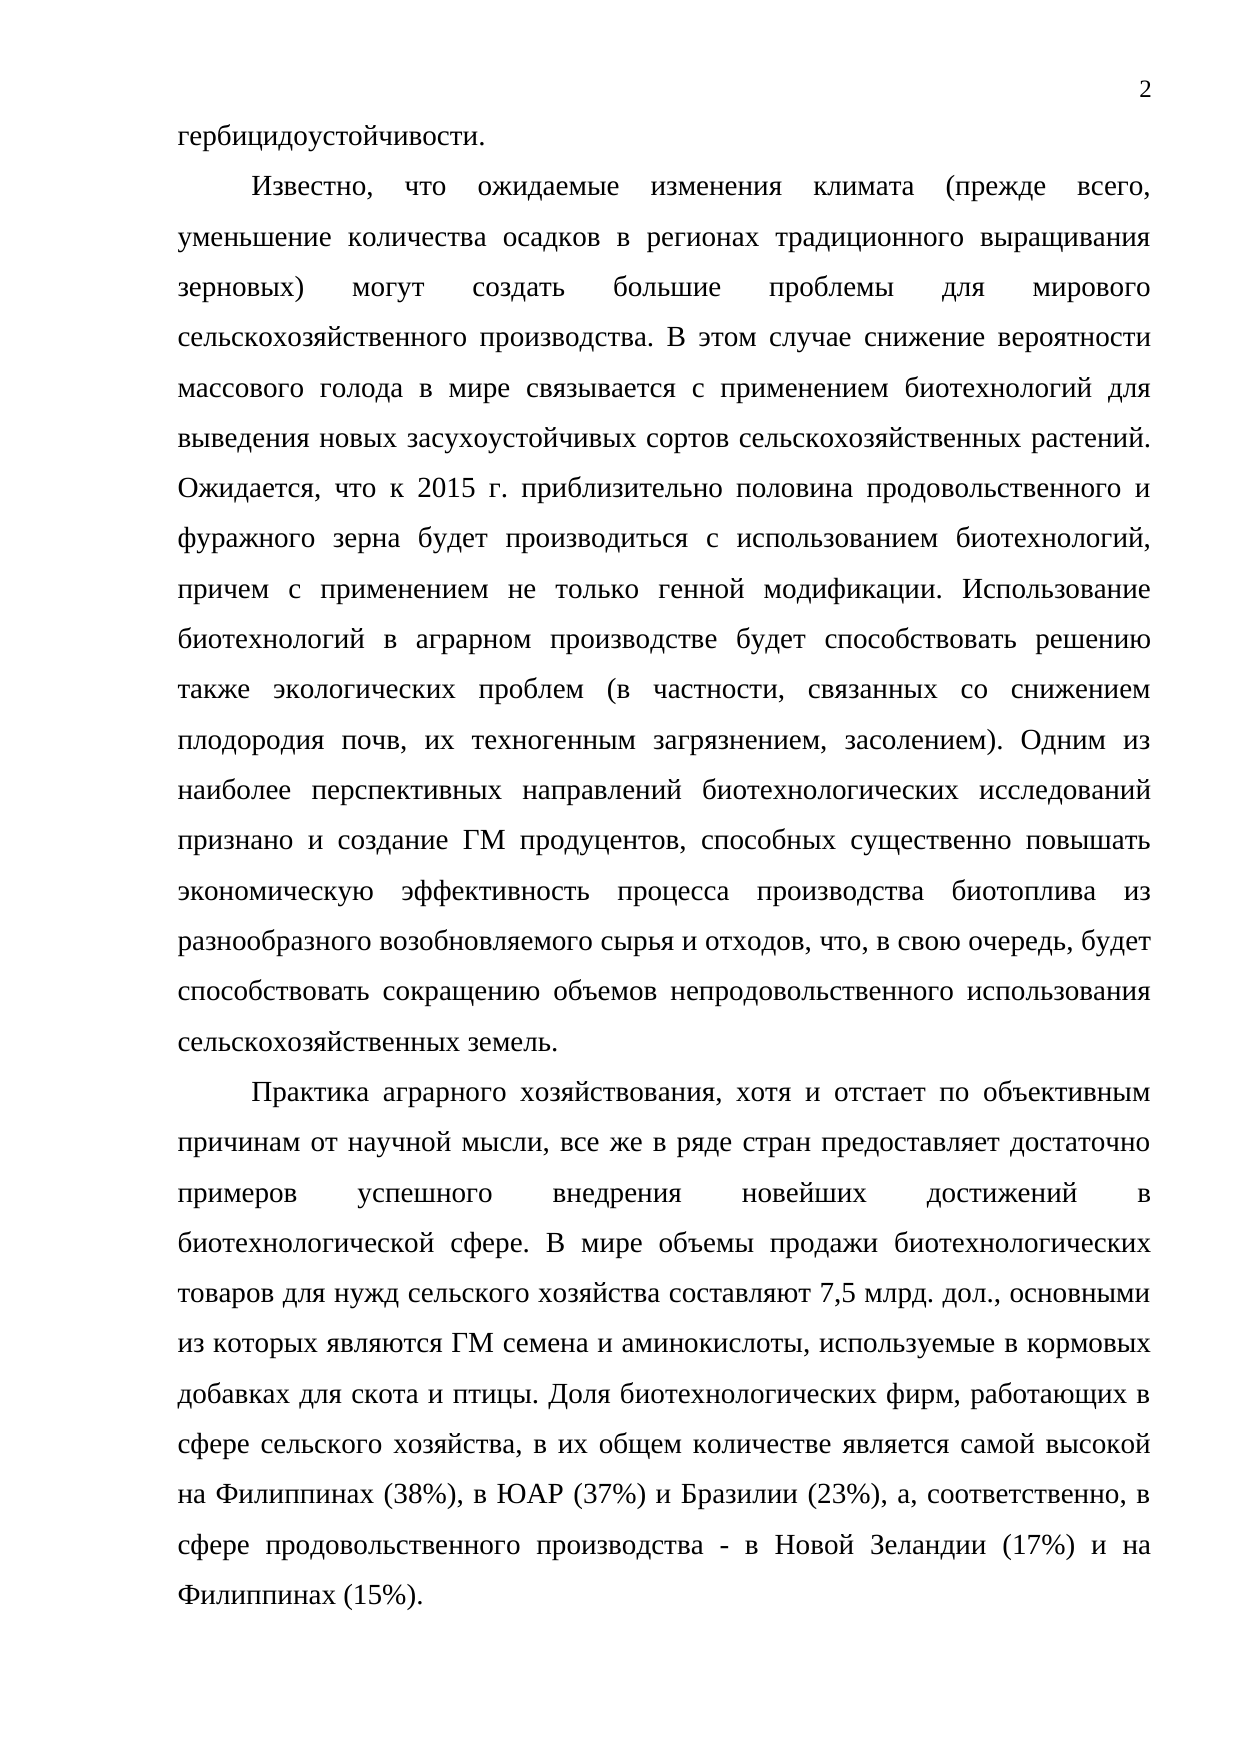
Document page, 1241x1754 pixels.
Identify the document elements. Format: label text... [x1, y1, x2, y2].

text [177, 118, 1152, 152]
text Известно, что ожидаемые изменения климата (прежде всего, уменьшение количества осадков в регионах традиционного выращивания зерновых) могут создать большие проблемы для мирового сельскохозяйственного производства. В этом случае снижение вероятности массового голода в мире связывается с применением биотехнологий для выведения новых засухоустойчивых сортов сельскохозяйственных растений. Ожидается, что к 2015 г. приблизительно половина продовольственного и фуражного зерна будет производиться с использованием биотехнологий, причем с применением не только генной модификации. Использование биотехнологий в аграрном производстве будет способствовать решению также экологических проблем (в частности, связанных со снижением плодородия почв, их техногенным загрязнением, засолением). Одним из наиболее перспективных направлений биотехнологических исследований признано и создание ГМ продуцентов, способных существенно повышать экономическую эффективность процесса производства биотоплива из разнообразного возобновляемого сырья и отходов, что, в свою очередь, будет способствовать сокращению объемов непродовольственного использования сельскохозяйственных земель. [177, 168, 1152, 1057]
text Практика аграрного хозяйствования, хотя и отстает по объективным причинам от научной мысли, все же в ряде стран предоставляет достаточно примеров успешного внедрения новейших достижений в биотехнологической сфере. В мире объемы продажи биотехнологических товаров для нужд сельского хозяйства составляют 7,5 млрд. дол., основными из которых являются ГМ семена и аминокислоты, используемые в кормовых добавках для скота и птицы. Доля биотехнологических фирм, работающих в сфере сельского хозяйства, в их общем количестве является самой высокой на Филиппинах (38%), в ЮАР (37%) и Бразилии (23%), а, соответственно, в сфере продовольственного производства - в Новой Зеландии (17%) и на Филиппинах (15%). [177, 1074, 1152, 1611]
